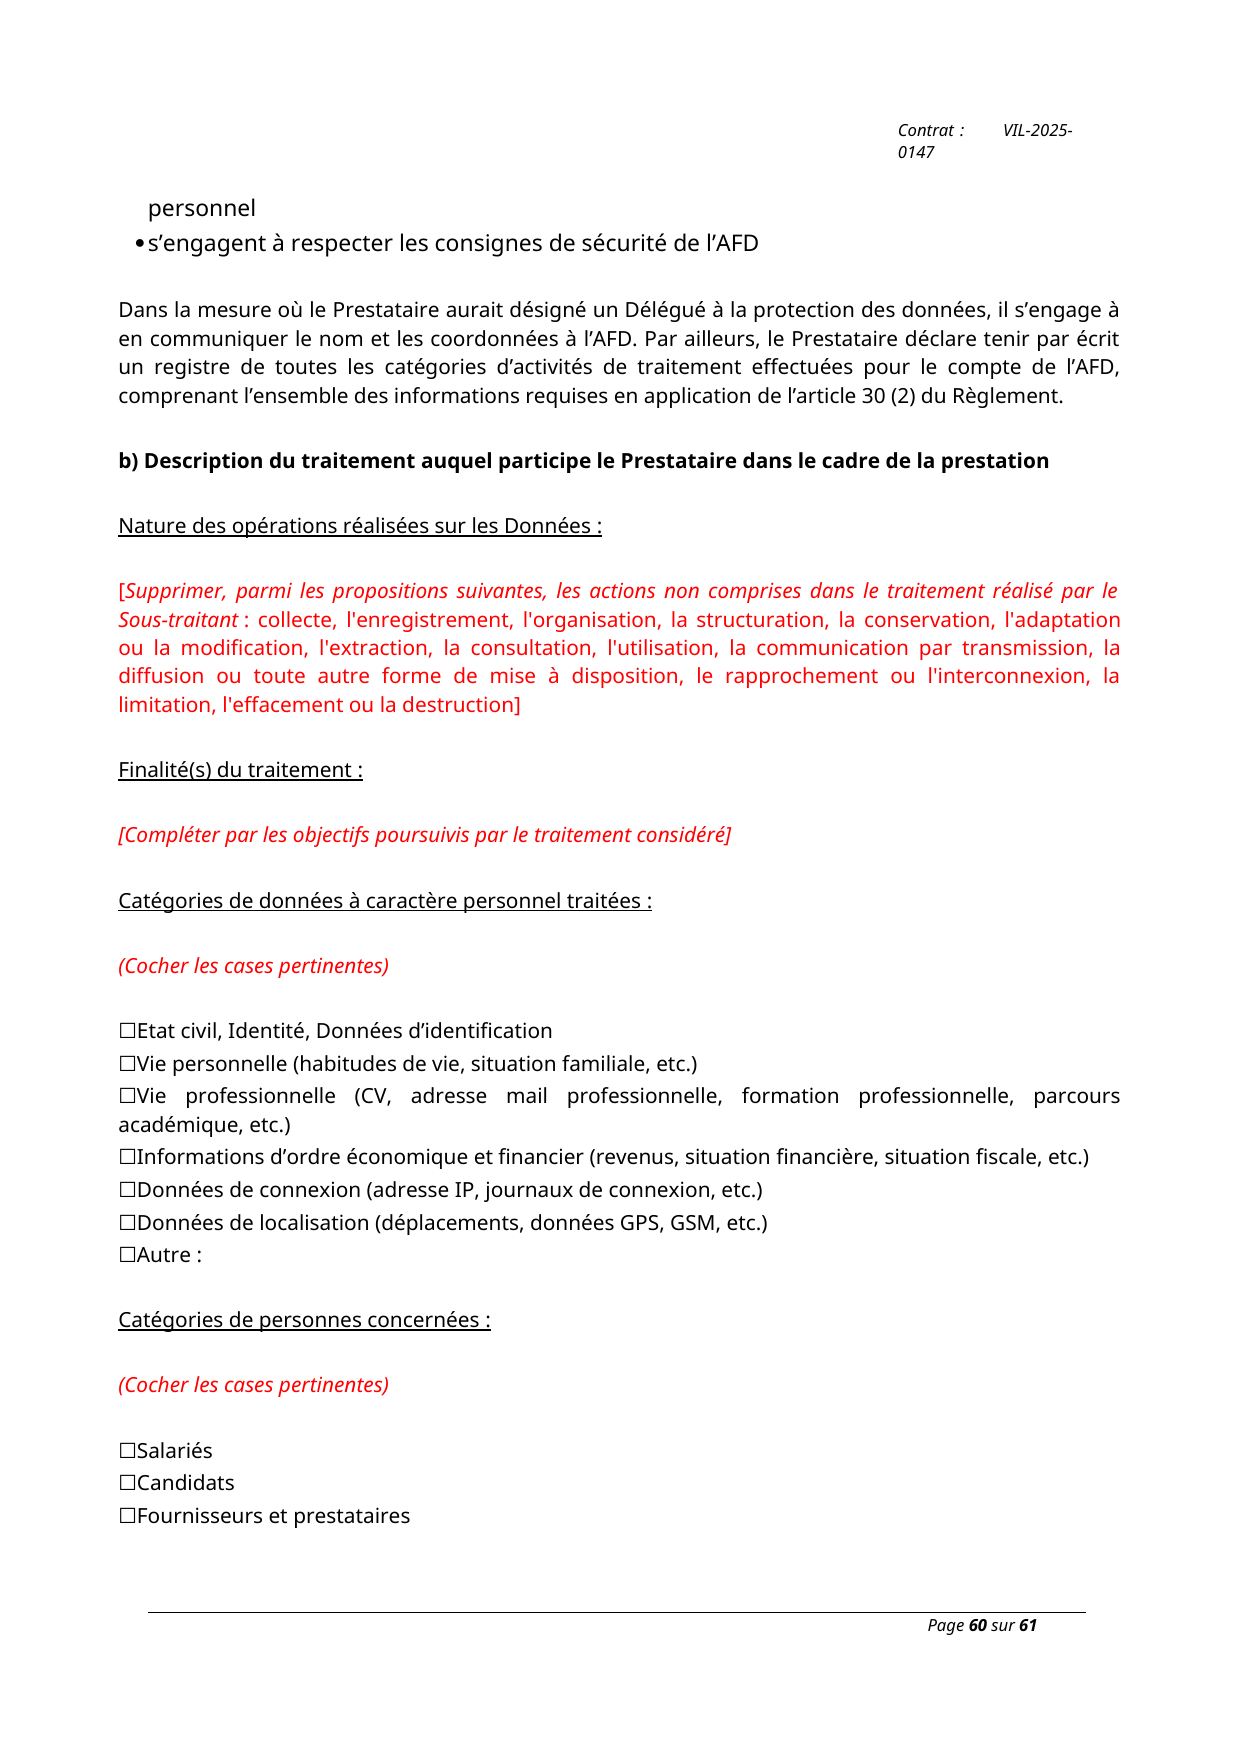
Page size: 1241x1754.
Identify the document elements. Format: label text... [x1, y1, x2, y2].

text Finalité(s) du traitement : [118, 755, 1122, 784]
text ☐Etat civil, Identité, Données d’identification [118, 1016, 1122, 1044]
text Dans la mesure où le Prestataire aurait désigné un Délégué à la protection des données, il s’engage à en communiquer le nom et les coordonnées à l’AFD. Par ailleurs, le Prestataire déclare tenir par écrit un registre de toutes les catégories d’activités de traitement effectuées pour le compte de l’AFD, comprenant l’ensemble des informations requises en application de l’article 30 (2) du Règlement. [118, 295, 1122, 409]
text ☐Candidats [118, 1468, 1122, 1497]
list s’engagent à respecter les consignes de sécurité de l’AFD [136, 227, 1122, 259]
text b) Description du traitement auquel participe le Prestataire dans le cadre de la prestation [118, 446, 1122, 474]
text ☐Autre : [118, 1240, 1122, 1269]
text ☐Données de connexion (adresse IP, journaux de connexion, etc.) [118, 1175, 1122, 1203]
text (Cocher les cases pertinentes) [118, 1371, 1122, 1399]
text ☐Données de localisation (déplacements, données GPS, GSM, etc.) [118, 1208, 1122, 1236]
text [Compléter par les objectifs poursuivis par le traitement considéré] [118, 821, 1122, 849]
text Catégories de données à caractère personnel traitées : [118, 886, 1122, 914]
text ☐Salariés [118, 1436, 1122, 1464]
text ☐Vie professionnelle (CV, adresse mail professionnelle, formation professionnelle, parcours académique, etc.) [118, 1081, 1122, 1138]
text [Supprimer, parmi les propositions suivantes, les actions non comprises dans le traitement réalisé par le Sous-traitant : collecte, l'enregistrement, l'organisation, la structuration, la conservation, l'adaptation ou la modification, l'extraction, la consultation, l'utilisation, la communication par transmission, la diffusion ou toute autre forme de mise à disposition, le rapprochement ou l'interconnexion, la limitation, l'effacement ou la destruction] [118, 576, 1122, 718]
text Nature des opérations réalisées sur les Données : [118, 511, 1122, 539]
text ☐Informations d’ordre économique et financier (revenus, situation financière, situation fiscale, etc.) [118, 1142, 1122, 1171]
text ☐Fournisseurs et prestataires [118, 1501, 1122, 1529]
text Catégories de personnes concernées : [118, 1305, 1122, 1334]
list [136, 192, 1122, 223]
text (Cocher les cases pertinentes) [118, 951, 1122, 979]
text ☐Vie personnelle (habitudes de vie, situation familiale, etc.) [118, 1049, 1122, 1077]
